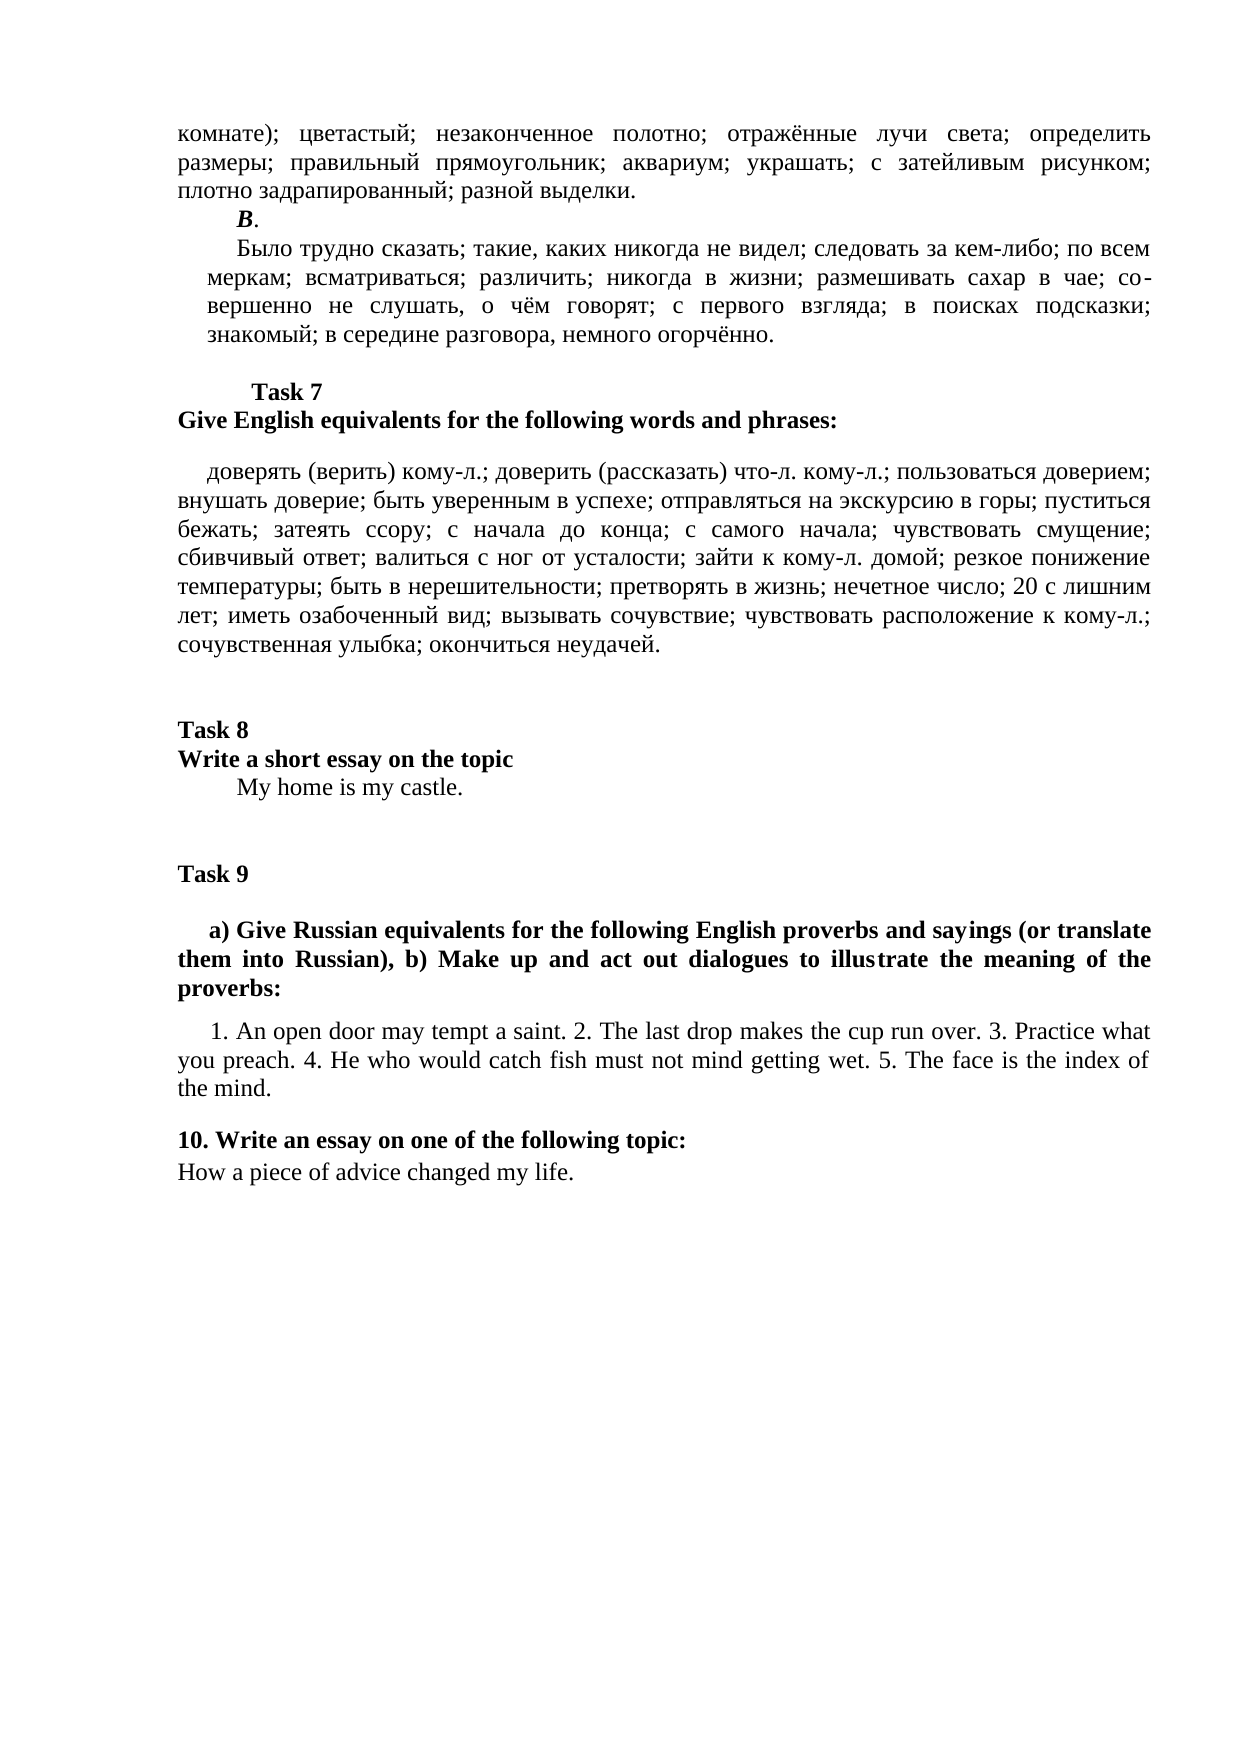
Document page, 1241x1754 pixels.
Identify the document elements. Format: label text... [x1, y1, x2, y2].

text 1. An open door may tempt a saint. 2. The last drop makes the cup run over. 3. Practice what you preach. 4. He who would catch fish must not mind getting wet. 5. The face is the index of the mind. [177, 1016, 1152, 1102]
text How a piece of advice changed my life. [177, 1157, 1152, 1186]
text Write a short essay on the topic [177, 744, 1152, 772]
text Task 7 [177, 377, 1152, 406]
text 10. Write an essay on one of the following topic: [177, 1126, 1152, 1154]
text My home is my castle. [207, 772, 1152, 801]
text В. [207, 204, 1152, 233]
text Give English equivalents for the following words and phrases: [177, 406, 1152, 434]
text Task 9 [177, 859, 1152, 887]
text a) Give Russian equivalents for the following English proverbs and sayings (or translate them into Russian), b) Make up and act out dialogues to illustrate the meaning of the proverbs: [177, 916, 1152, 1002]
text Task 8 [177, 715, 1152, 744]
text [177, 118, 1152, 204]
text Было трудно сказать; такие, каких никогда не видел; следовать за кем-либо; по всем меркам; всматриваться; различить; никогда в жизни; размешивать сахар в чае; совершенно не слушать, о чём говорят; с первого взгляда; в поисках подсказки; знакомый; в середине разговора, немного огорчённо. [207, 233, 1152, 348]
text доверять (верить) кому-л.; доверить (рассказать) что-л. кому-л.; пользоваться доверием; внушать доверие; быть уверенным в успехе; отправляться на экскурсию в горы; пуститься бежать; затеять ссору; с начала до конца; с самого начала; чувствовать смущение; сбивчивый ответ; валиться с ног от усталости; зайти к кому-л. домой; резкое понижение температуры; быть в нерешительности; претворять в жизнь; нечетное число; 20 с лишним лет; иметь озабоченный вид; вызывать сочувствие; чувствовать расположение к кому-л.; сочувственная улыбка; окончиться неудачей. [177, 456, 1152, 657]
